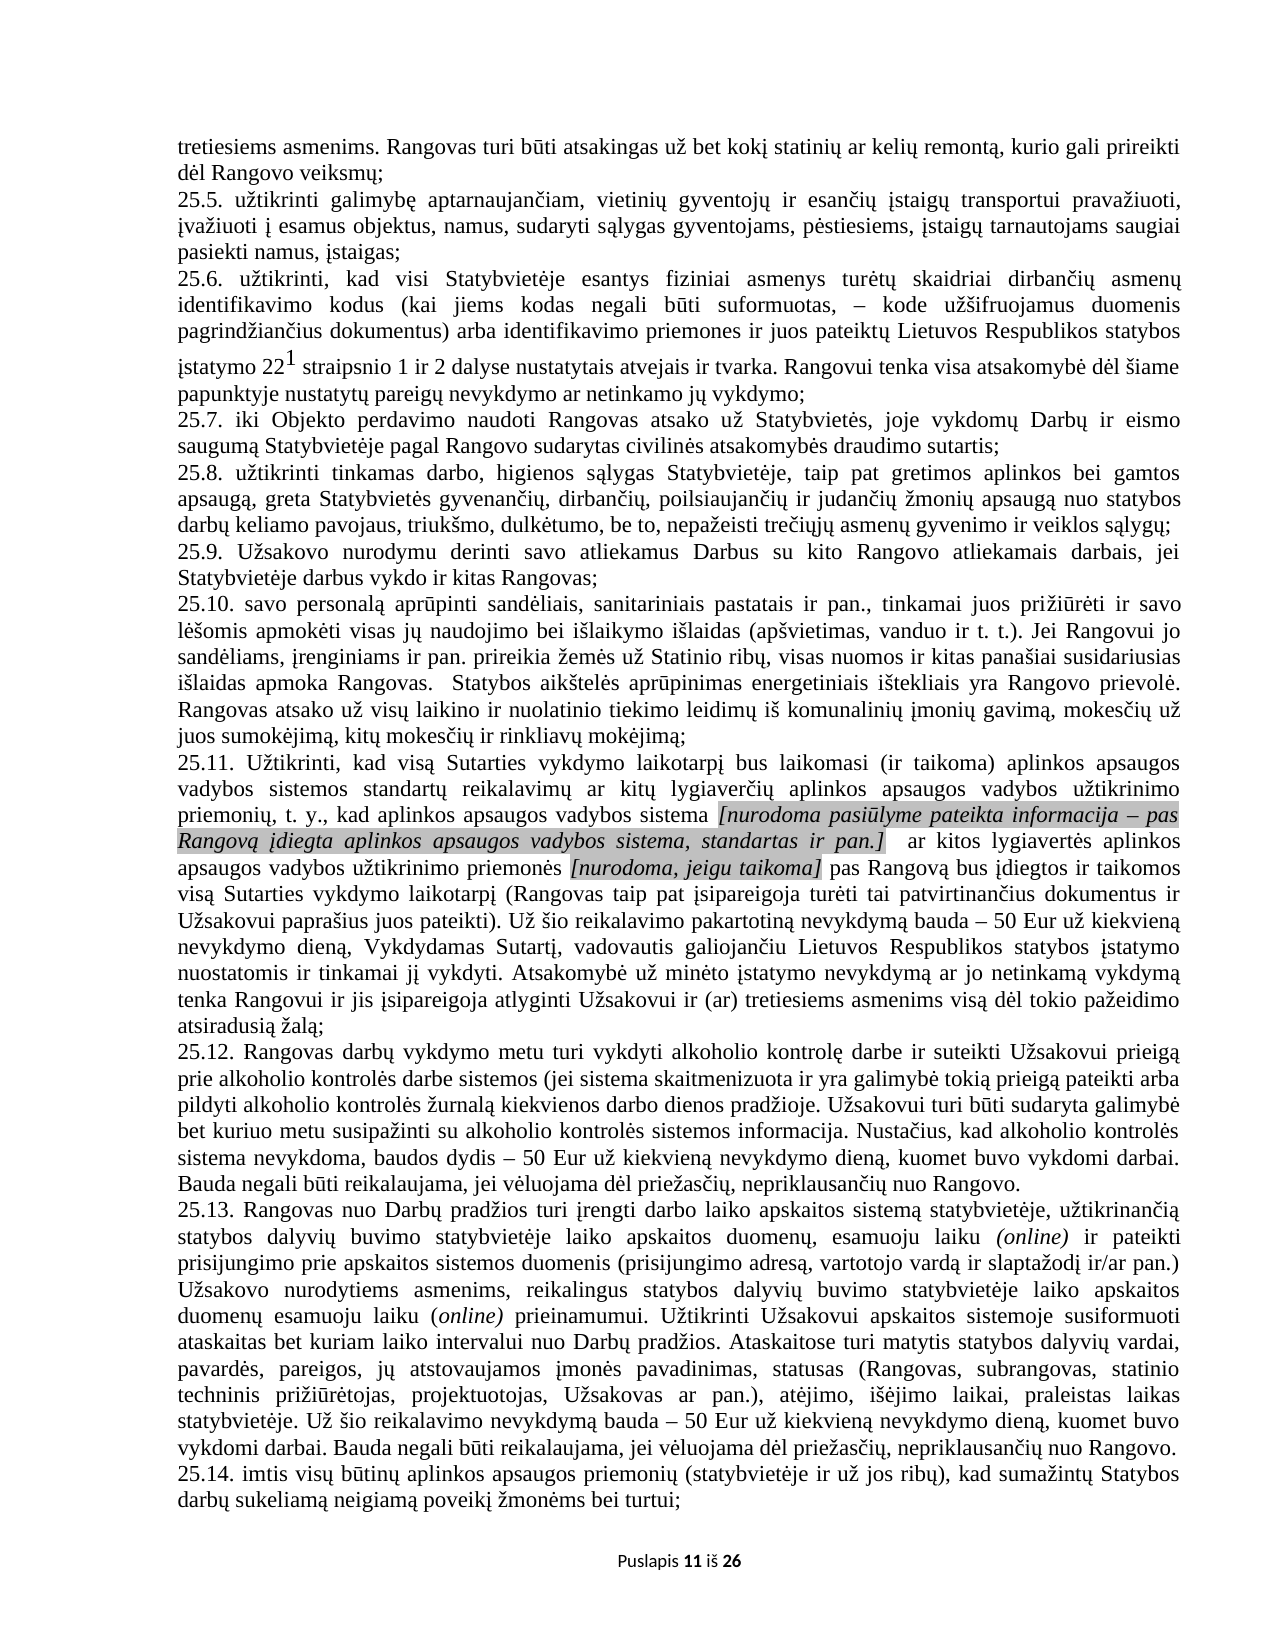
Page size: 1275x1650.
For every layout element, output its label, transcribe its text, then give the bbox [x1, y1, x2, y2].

text 25.11. Užtikrinti, kad visą Sutarties vykdymo laikotarpį bus laikomasi (ir taikoma) aplinkos apsaugos vadybos sistemos standartų reikalavimų ar kitų lygiaverčių aplinkos apsaugos vadybos užtikrinimo priemonių, t. y., kad aplinkos apsaugos vadybos sistema [nurodoma pasiūlyme pateikta informacija – pas Rangovą įdiegta aplinkos apsaugos vadybos sistema, standartas ir pan.] ar kitos lygiavertės aplinkos apsaugos vadybos užtikrinimo priemonės [nurodoma, jeigu taikoma] pas Rangovą bus įdiegtos ir taikomos visą Sutarties vykdymo laikotarpį (Rangovas taip pat įsipareigoja turėti tai patvirtinančius dokumentus ir Užsakovui paprašius juos pateikti). Už šio reikalavimo pakartotiną nevykdymą bauda – 50 Eur už kiekvieną nevykdymo dieną, Vykdydamas Sutartį, vadovautis galiojančiu Lietuvos Respublikos statybos įstatymo nuostatomis ir tinkamai jį vykdyti. Atsakomybė už minėto įstatymo nevykdymą ar jo netinkamą vykdymą tenka Rangovui ir jis įsipareigoja atlyginti Užsakovui ir (ar) tretiesiems asmenims visą dėl tokio pažeidimo atsiradusią žalą; [177, 748, 1181, 1038]
text 25.8. užtikrinti tinkamas darbo, higienos sąlygas Statybvietėje, taip pat gretimos aplinkos bei gamtos apsaugą, greta Statybvietės gyvenančių, dirbančių, poilsiaujančių ir judančių žmonių apsaugą nuo statybos darbų keliamo pavojaus, triukšmo, dulkėtumo, be to, nepažeisti trečiųjų asmenų gyvenimo ir veiklos sąlygų; [177, 459, 1181, 538]
text 25.13. Rangovas nuo Darbų pradžios turi įrengti darbo laiko apskaitos sistemą statybvietėje, užtikrinančią statybos dalyvių buvimo statybvietėje laiko apskaitos duomenų, esamuoju laiku (online) ir pateikti prisijungimo prie apskaitos sistemos duomenis (prisijungimo adresą, vartotojo vardą ir slaptažodį ir/ar pan.) Užsakovo nurodytiems asmenims, reikalingus statybos dalyvių buvimo statybvietėje laiko apskaitos duomenų esamuoju laiku (online) prieinamumui. Užtikrinti Užsakovui apskaitos sistemoje susiformuoti ataskaitas bet kuriam laiko intervalui nuo Darbų pradžios. Ataskaitose turi matytis statybos dalyvių vardai, pavardės, pareigos, jų atstovaujamos įmonės pavadinimas, statusas (Rangovas, subrangovas, statinio techninis prižiūrėtojas, projektuotojas, Užsakovas ar pan.), atėjimo, išėjimo laikai, praleistas laikas statybvietėje. Už šio reikalavimo nevykdymą bauda – 50 Eur už kiekvieną nevykdymo dieną, kuomet buvo vykdomi darbai. Bauda negali būti reikalaujama, jei vėluojama dėl priežasčių, nepriklausančių nuo Rangovo. [177, 1197, 1181, 1460]
text 25.12. Rangovas darbų vykdymo metu turi vykdyti alkoholio kontrolę darbe ir suteikti Užsakovui prieigą prie alkoholio kontrolės darbe sistemos (jei sistema skaitmenizuota ir yra galimybė tokią prieigą pateikti arba pildyti alkoholio kontrolės žurnalą kiekvienos darbo dienos pradžioje. Užsakovui turi būti sudaryta galimybė bet kuriuo metu susipažinti su alkoholio kontrolės sistemos informacija. Nustačius, kad alkoholio kontrolės sistema nevykdoma, baudos dydis – 50 Eur už kiekvieną nevykdymo dieną, kuomet buvo vykdomi darbai. Bauda negali būti reikalaujama, jei vėluojama dėl priežasčių, nepriklausančių nuo Rangovo. [177, 1038, 1181, 1197]
text 25.9. Užsakovo nurodymu derinti savo atliekamus Darbus su kito Rangovo atliekamais darbais, jei Statybvietėje darbus vykdo ir kitas Rangovas; [177, 538, 1181, 590]
text 25.14. imtis visų būtinų aplinkos apsaugos priemonių (statybvietėje ir už jos ribų), kad sumažintų Statybos darbų sukeliamą neigiamą poveikį žmonėms bei turtui; [177, 1460, 1181, 1513]
text 25.10. savo personalą aprūpinti sandėliais, sanitariniais pastatais ir pan., tinkamai juos prižiūrėti ir savo lėšomis apmokėti visas jų naudojimo bei išlaikymo išlaidas (apšvietimas, vanduo ir t. t.). Jei Rangovui jo sandėliams, įrenginiams ir pan. prireikia žemės už Statinio ribų, visas nuomos ir kitas panašiai susidariusias išlaidas apmoka Rangovas. Statybos aikštelės aprūpinimas energetiniais ištekliais yra Rangovo prievolė. Rangovas atsako už visų laikino ir nuolatinio tiekimo leidimų iš komunalinių įmonių gavimą, mokesčių už juos sumokėjimą, kitų mokesčių ir rinkliavų mokėjimą; [177, 590, 1181, 748]
text 25.5. užtikrinti galimybę aptarnaujančiam, vietinių gyventojų ir esančių įstaigų transportui pravažiuoti, įvažiuoti į esamus objektus, namus, sudaryti sąlygas gyventojams, pėstiesiems, įstaigų tarnautojams saugiai pasiekti namus, įstaigas; [177, 186, 1181, 265]
text 25.6. užtikrinti, kad visi Statybvietėje esantys fiziniai asmenys turėtų skaidriai dirbančių asmenų identifikavimo kodus (kai jiems kodas negali būti suformuotas, – kode užšifruojamus duomenis pagrindžiančius dokumentus) arba identifikavimo priemones ir juos pateiktų Lietuvos Respublikos statybos įstatymo 221 straipsnio 1 ir 2 dalyse nustatytais atvejais ir tvarka. Rangovui tenka visa atsakomybė dėl šiame papunktyje nustatytų pareigų nevykdymo ar netinkamo jų vykdymo; [177, 265, 1181, 406]
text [177, 133, 1181, 186]
text 25.7. iki Objekto perdavimo naudoti Rangovas atsako už Statybvietės, joje vykdomų Darbų ir eismo saugumą Statybvietėje pagal Rangovo sudarytas civilinės atsakomybės draudimo sutartis; [177, 406, 1181, 459]
